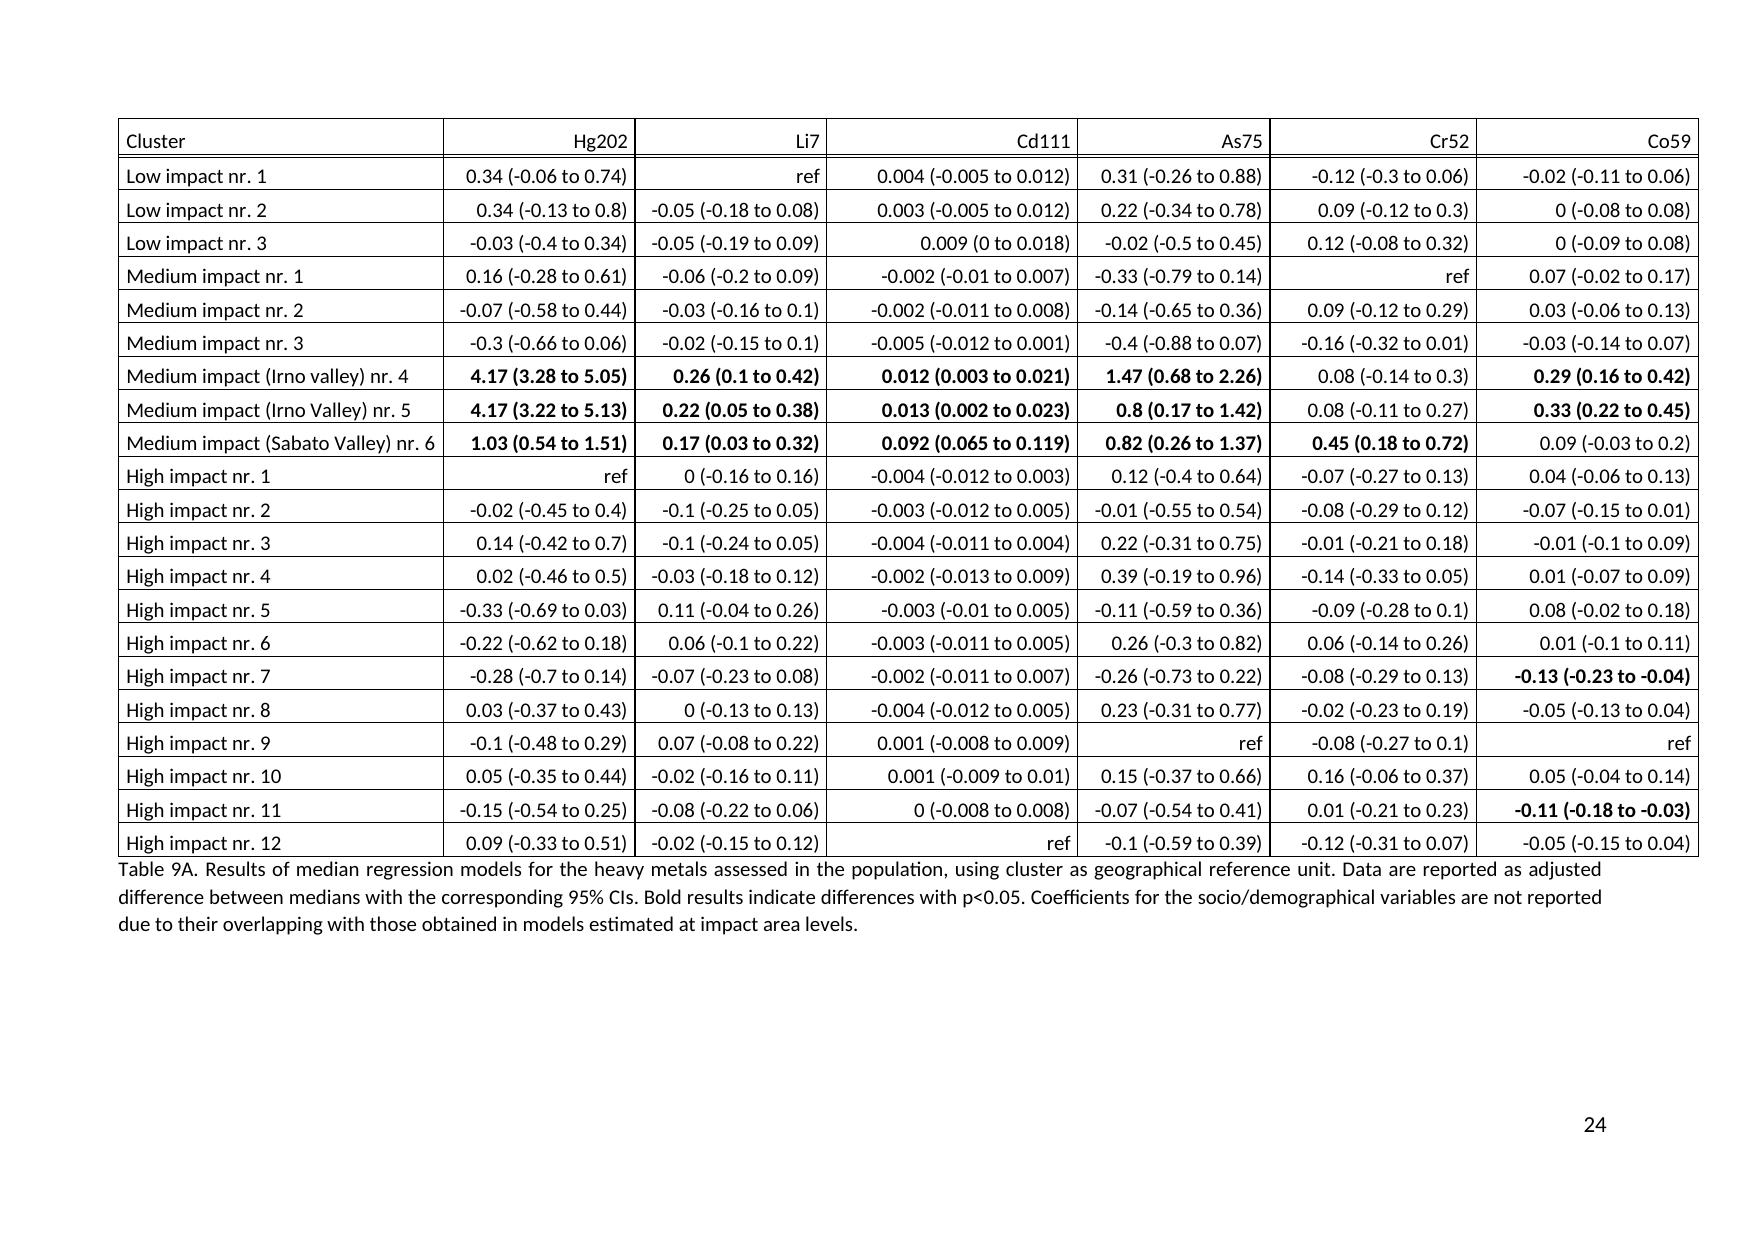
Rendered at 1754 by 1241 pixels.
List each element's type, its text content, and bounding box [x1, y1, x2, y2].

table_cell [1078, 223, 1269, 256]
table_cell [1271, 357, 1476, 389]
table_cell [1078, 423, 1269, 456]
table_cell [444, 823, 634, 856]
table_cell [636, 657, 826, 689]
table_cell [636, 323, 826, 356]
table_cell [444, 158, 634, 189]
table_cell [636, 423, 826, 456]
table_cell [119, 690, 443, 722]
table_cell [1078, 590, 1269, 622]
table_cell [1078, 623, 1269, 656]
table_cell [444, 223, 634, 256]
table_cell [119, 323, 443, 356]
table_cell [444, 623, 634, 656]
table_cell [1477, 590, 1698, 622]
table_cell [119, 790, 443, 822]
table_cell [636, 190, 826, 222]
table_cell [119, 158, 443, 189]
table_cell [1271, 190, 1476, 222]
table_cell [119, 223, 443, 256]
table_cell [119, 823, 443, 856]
text Table 9A. Results of median regression models for the heavy metals assessed in the population, using cluster as geographical reference unit. Data are reported as adjusted difference between medians with the corresponding 95% CIs. Bold results indicate differences with p<0.05. Coefficients for the socio/demographical variables are not reported due to their overlapping with those obtained in models estimated at impact area levels. [118, 857, 1606, 937]
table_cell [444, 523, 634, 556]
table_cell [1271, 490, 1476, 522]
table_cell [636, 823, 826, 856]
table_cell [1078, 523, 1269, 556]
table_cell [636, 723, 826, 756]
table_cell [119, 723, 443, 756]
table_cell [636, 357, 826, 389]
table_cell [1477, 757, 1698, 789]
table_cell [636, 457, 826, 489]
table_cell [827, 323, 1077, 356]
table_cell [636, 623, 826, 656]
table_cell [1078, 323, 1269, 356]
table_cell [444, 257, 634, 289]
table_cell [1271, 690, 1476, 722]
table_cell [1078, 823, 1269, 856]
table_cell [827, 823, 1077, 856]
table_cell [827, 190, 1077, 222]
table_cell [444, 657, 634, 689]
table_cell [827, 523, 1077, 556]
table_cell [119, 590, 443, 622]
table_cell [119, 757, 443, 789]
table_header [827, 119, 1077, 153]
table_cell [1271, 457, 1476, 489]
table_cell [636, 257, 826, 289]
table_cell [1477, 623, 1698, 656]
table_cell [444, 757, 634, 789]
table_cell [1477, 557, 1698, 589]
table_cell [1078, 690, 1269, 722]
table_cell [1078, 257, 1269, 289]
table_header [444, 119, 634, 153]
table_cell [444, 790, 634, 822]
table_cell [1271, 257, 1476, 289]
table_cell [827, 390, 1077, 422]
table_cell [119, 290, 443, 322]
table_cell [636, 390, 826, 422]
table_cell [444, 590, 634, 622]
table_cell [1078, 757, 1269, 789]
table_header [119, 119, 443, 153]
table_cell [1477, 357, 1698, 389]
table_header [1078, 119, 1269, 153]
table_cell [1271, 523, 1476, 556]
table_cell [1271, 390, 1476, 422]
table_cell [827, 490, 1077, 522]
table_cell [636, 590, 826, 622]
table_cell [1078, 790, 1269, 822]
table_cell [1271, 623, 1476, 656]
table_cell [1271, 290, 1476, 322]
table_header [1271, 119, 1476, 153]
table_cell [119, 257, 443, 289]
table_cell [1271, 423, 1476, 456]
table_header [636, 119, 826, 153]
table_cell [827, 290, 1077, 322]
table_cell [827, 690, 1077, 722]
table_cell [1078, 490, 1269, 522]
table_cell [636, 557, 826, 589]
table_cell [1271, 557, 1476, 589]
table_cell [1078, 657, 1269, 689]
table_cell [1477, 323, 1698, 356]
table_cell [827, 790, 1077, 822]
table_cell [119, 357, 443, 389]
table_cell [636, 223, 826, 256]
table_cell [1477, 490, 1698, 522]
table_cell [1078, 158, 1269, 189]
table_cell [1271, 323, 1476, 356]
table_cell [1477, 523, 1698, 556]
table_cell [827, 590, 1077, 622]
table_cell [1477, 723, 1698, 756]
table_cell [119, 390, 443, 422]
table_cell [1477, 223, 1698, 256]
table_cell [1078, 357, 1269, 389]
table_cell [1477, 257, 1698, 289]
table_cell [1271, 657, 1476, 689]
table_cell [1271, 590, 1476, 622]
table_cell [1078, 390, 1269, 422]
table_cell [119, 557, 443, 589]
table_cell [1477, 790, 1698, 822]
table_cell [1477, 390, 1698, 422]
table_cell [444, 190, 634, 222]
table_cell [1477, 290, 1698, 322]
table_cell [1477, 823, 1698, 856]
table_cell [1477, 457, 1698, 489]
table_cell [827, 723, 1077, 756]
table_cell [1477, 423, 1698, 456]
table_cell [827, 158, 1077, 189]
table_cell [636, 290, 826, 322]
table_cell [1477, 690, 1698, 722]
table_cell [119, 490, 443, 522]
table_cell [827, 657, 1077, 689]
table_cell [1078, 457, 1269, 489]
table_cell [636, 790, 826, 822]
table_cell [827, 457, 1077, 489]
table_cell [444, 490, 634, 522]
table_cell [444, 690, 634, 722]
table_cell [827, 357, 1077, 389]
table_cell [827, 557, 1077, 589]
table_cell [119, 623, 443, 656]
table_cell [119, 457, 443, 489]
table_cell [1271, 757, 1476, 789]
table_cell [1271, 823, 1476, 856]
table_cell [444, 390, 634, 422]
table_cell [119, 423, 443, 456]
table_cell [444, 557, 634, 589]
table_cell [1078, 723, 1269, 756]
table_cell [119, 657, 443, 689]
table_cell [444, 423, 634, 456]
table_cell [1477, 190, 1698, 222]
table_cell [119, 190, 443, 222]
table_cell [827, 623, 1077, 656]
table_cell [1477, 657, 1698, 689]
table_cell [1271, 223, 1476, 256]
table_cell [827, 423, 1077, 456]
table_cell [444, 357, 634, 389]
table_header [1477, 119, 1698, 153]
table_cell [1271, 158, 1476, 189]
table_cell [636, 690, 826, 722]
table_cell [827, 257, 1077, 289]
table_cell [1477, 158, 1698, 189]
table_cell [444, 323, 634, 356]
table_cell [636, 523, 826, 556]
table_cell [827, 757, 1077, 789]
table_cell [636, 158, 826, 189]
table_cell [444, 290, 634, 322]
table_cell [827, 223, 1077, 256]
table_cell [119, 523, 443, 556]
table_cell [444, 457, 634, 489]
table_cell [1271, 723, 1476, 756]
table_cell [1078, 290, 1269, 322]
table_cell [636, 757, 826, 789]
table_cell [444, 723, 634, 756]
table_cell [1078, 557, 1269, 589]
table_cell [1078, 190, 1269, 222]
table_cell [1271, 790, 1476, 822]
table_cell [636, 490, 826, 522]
